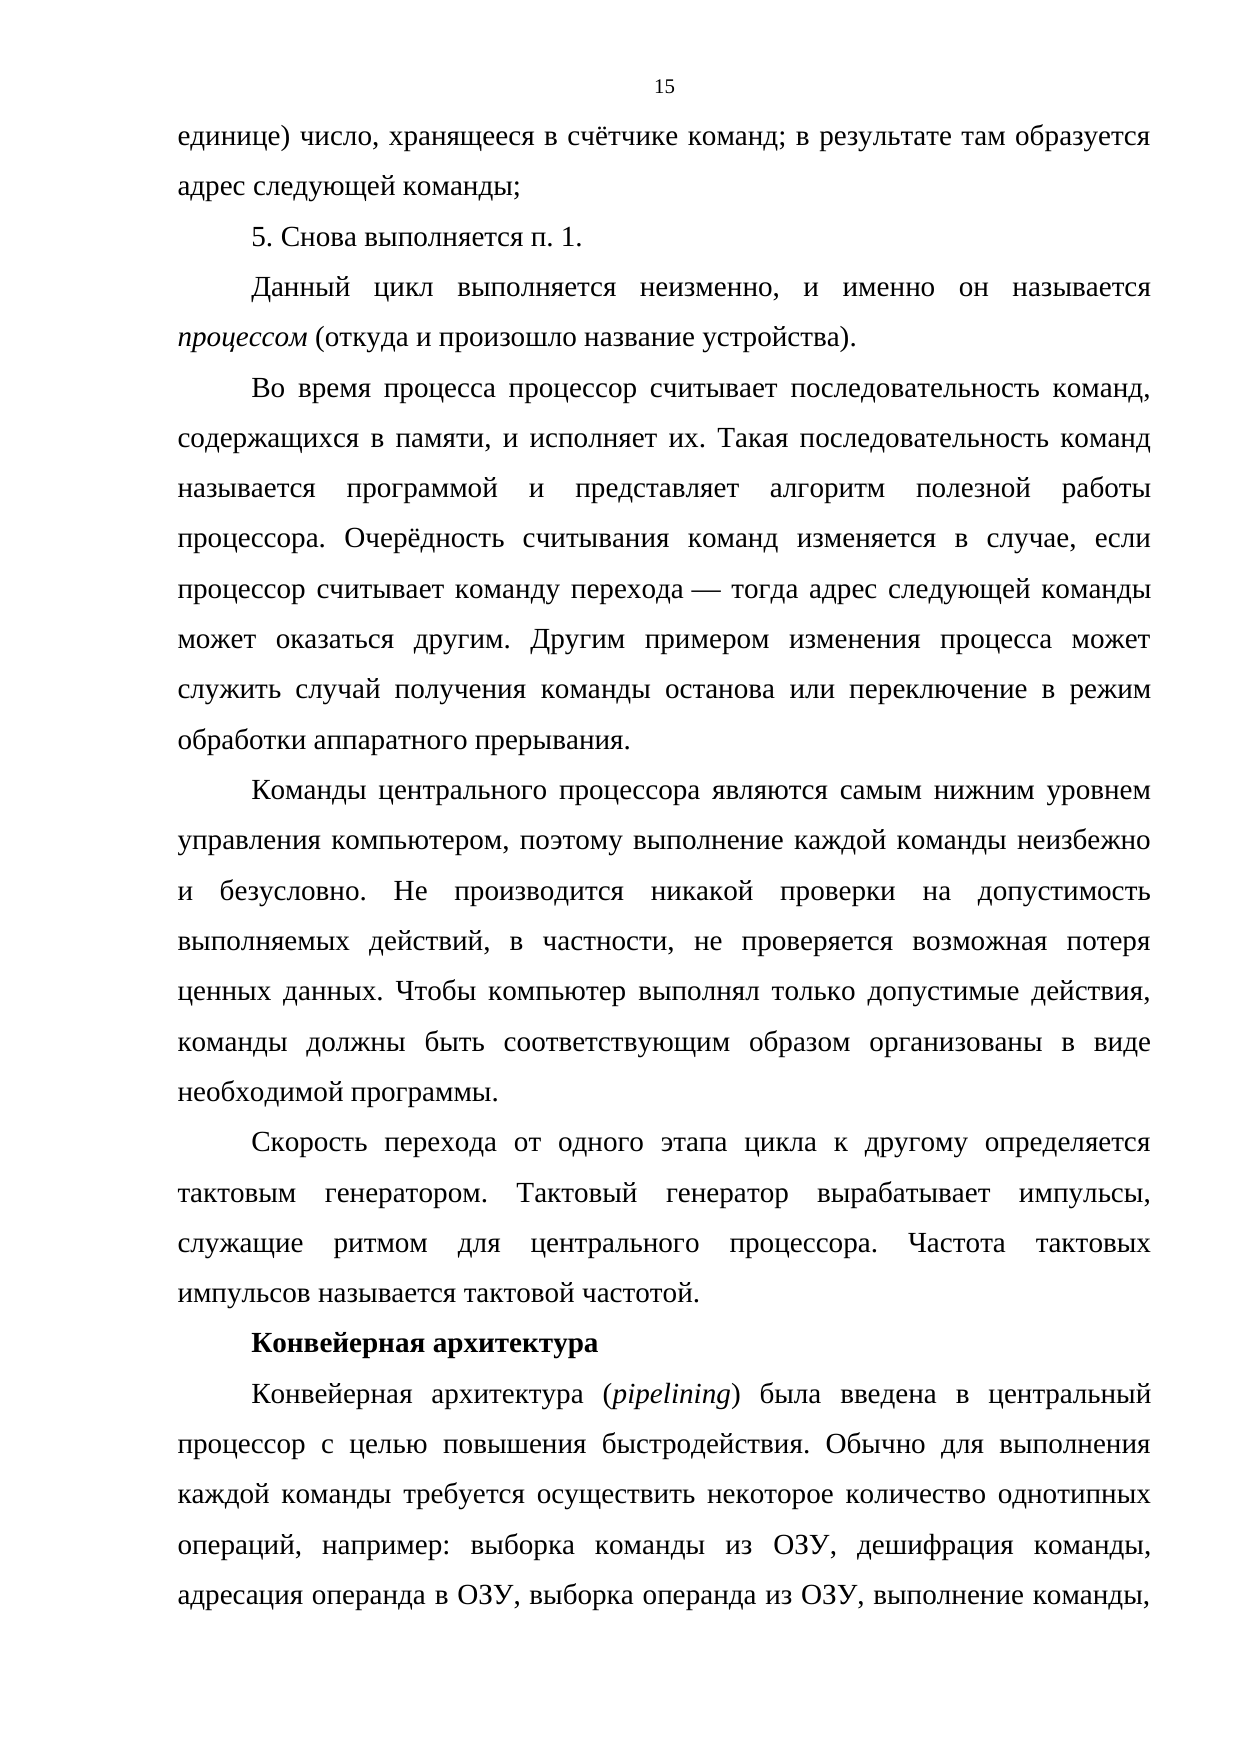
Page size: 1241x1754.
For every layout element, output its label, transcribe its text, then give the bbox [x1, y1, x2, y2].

text Данный цикл выполняется неизменно, и именно он называется процессом (откуда и произошло название устройства). [177, 269, 1152, 353]
list Снова выполняется п. 1. [177, 219, 1152, 252]
text Команды центрального процессора являются самым нижним уровнем управления компьютером, поэтому выполнение каждой команды неизбежно и безусловно. Не производится никакой проверки на допустимость выполняемых действий, в частности, не проверяется возможная потеря ценных данных. Чтобы компьютер выполнял только допустимые действия, команды должны быть соответствующим образом организованы в виде необходимой программы. [177, 772, 1152, 1108]
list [177, 118, 1152, 202]
text Во время процесса процессор считывает последовательность команд, содержащихся в памяти, и исполняет их. Такая последовательность команд называется программой и представляет алгоритм полезной работы процессора. Очерёдность считывания команд изменяется в случае, если процессор считывает команду перехода — тогда адрес следующей команды может оказаться другим. Другим примером изменения процесса может служить случай получения команды останова или переключение в режим обработки аппаратного прерывания. [177, 370, 1152, 755]
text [177, 1376, 1152, 1611]
text Скорость перехода от одного этапа цикла к другому определяется тактовым генератором. Тактовый генератор вырабатывает импульсы, служащие ритмом для центрального процессора. Частота тактовых импульсов называется тактовой частотой. [177, 1124, 1152, 1309]
subtitle Конвейерная архитектура [177, 1326, 1152, 1359]
